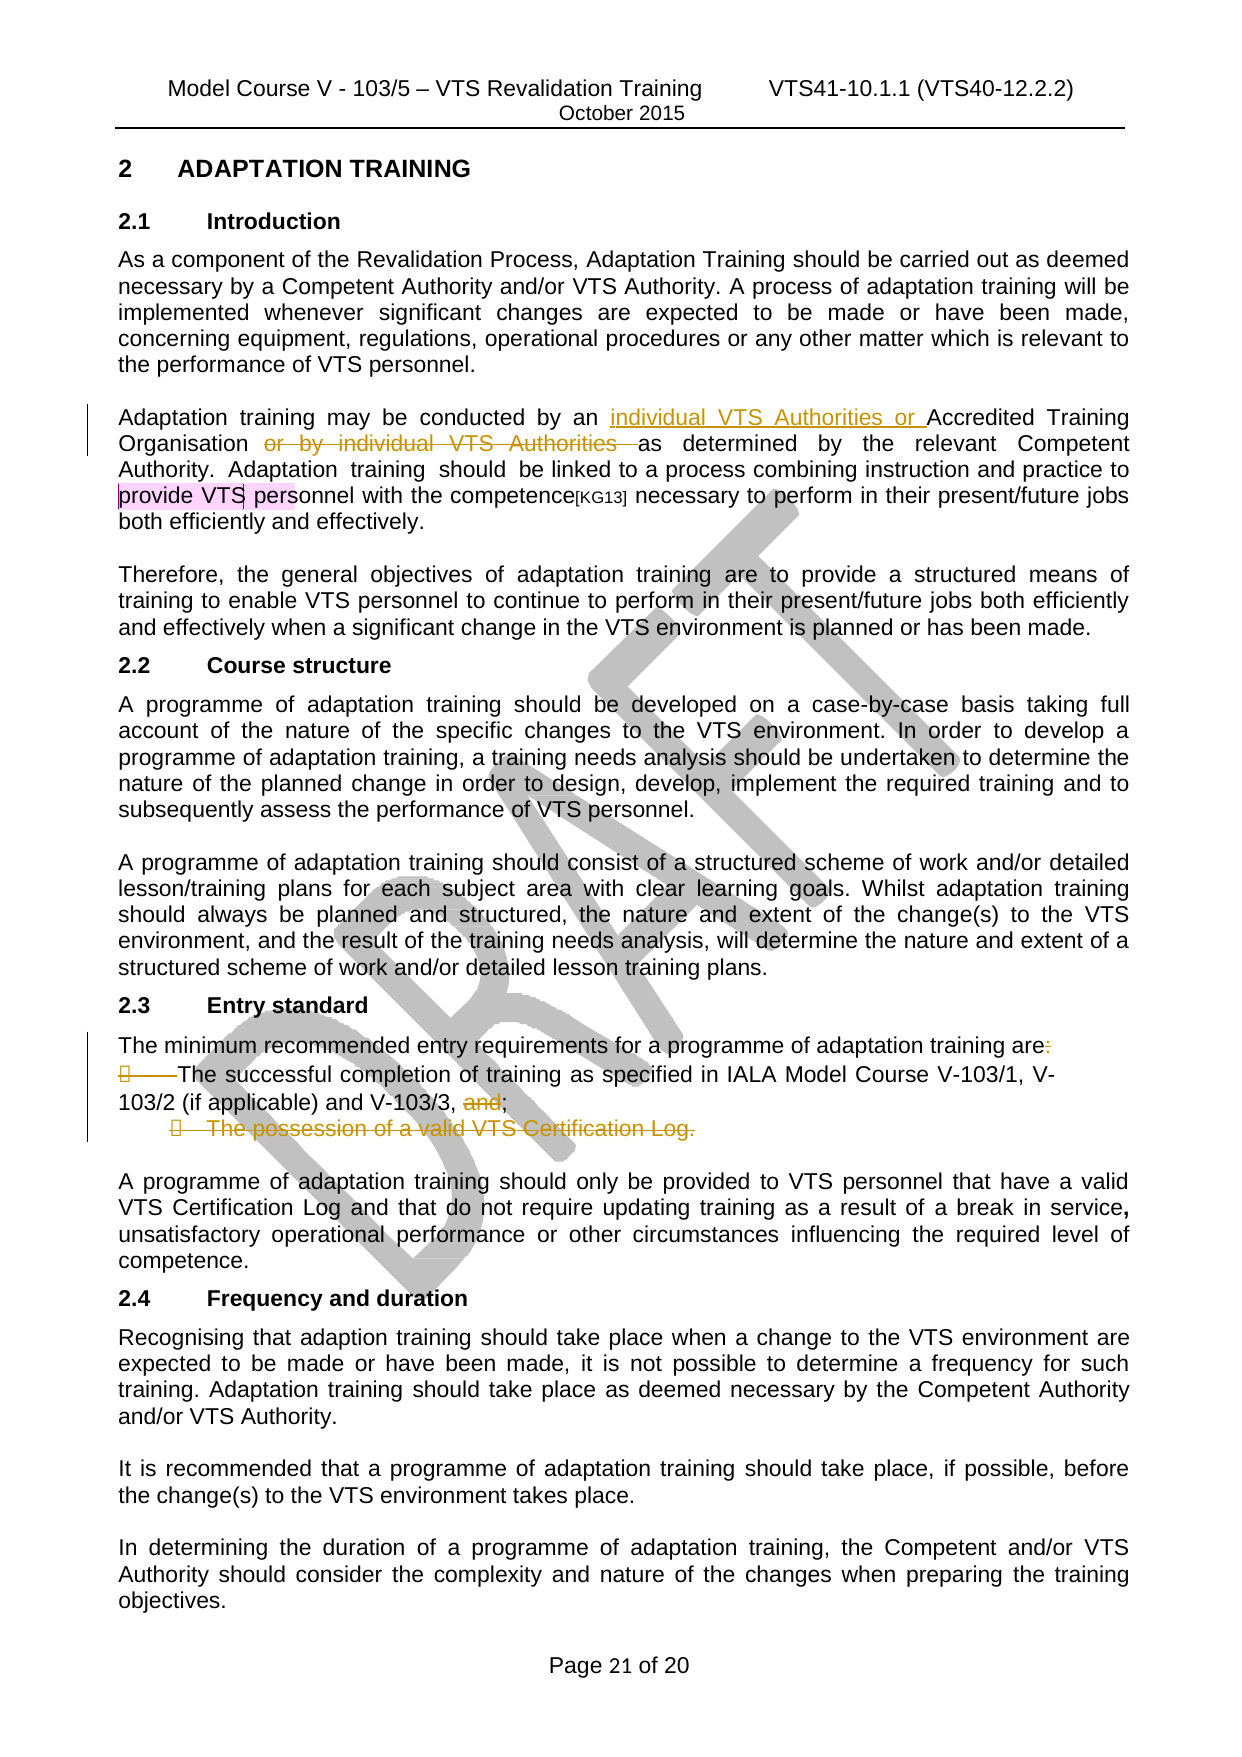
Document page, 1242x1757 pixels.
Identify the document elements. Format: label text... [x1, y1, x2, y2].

text 2.3 Entry standard [118, 992, 375, 1019]
text It is recommended that a programme of adaptation training should take place, if possible, before the change(s) to the VTS environment takes place. [118, 1456, 1129, 1508]
text A programme of adaptation training should be developed on a case-by-case basis taking full account of the nature of the specific changes to the VTS environment. In order to develop a programme of adaptation training, a training needs analysis should be undertaken to determine the nature of the planned change in order to design, develop, implement the required training and to subsequently assess the performance of VTS personnel. [118, 691, 1130, 822]
text Adaptation training may be conducted by an Accredited Training Organisation as determined by the relevant Competent Authority. Adaptation training should be linked to a process combining instruction and practice to provide VTS personnel with the competence[KG13] necessary to perform in their present/future jobs both efficiently and effectively. [118, 404, 1129, 535]
text 2.4 Frequency and duration [118, 1285, 475, 1312]
text 2.2 Course structure [118, 652, 399, 678]
text The successful completion of training as specified in IALA Model Course V-103/1, V-103/2 (if applicable) and V-103/3, [118, 1058, 1056, 1116]
text Therefore, the general objectives of adaptation training are to provide a structured means of training to enable VTS personnel to continue to perform in their present/future jobs both efficiently and effectively when a significant change in the VTS environment is planned or has been made. [118, 561, 1129, 640]
text Recognising that adaption training should take place when a change to the VTS environment are expected to be made or have been made, it is not possible to determine a frequency for such training. Adaptation training should take place as deemed necessary by the Competent Authority and/or VTS Authority. [118, 1324, 1130, 1429]
text As a component of the Revalidation Process, Adaptation Training should be carried out as deemed necessary by a Competent Authority and/or VTS Authority. A process of adaptation training will be implemented whenever significant changes are expected to be made or have been made, concerning equipment, regulations, operational procedures or any other matter which is relevant to the performance of VTS personnel. [118, 247, 1129, 378]
text 2 ADAPTATION TRAINING [118, 154, 476, 183]
text 2.1 Introduction [118, 208, 348, 234]
text A programme of adaptation training should only be provided to VTS personnel that have a valid VTS Certification Log and that do not require updating training as a result of a break in service, unsatisfactory operational performance or other circumstances influencing the required level of competence. [118, 1168, 1129, 1273]
text A programme of adaptation training should consist of a structured scheme of work and/or detailed lesson/training plans for each subject area with clear learning goals. Whilst adaptation training should always be planned and structured, the nature and extent of the change(s) to the VTS environment, and the result of the training needs analysis, will determine the nature and extent of a structured scheme of work and/or detailed lesson training plans. [118, 848, 1130, 980]
text In determining the duration of a programme of adaptation training, the Competent and/or VTS Authority should consider the complexity and nature of the changes when preparing the training objectives. [118, 1534, 1130, 1613]
text The minimum recommended entry requirements for a programme of adaptation training are [118, 1032, 1056, 1058]
